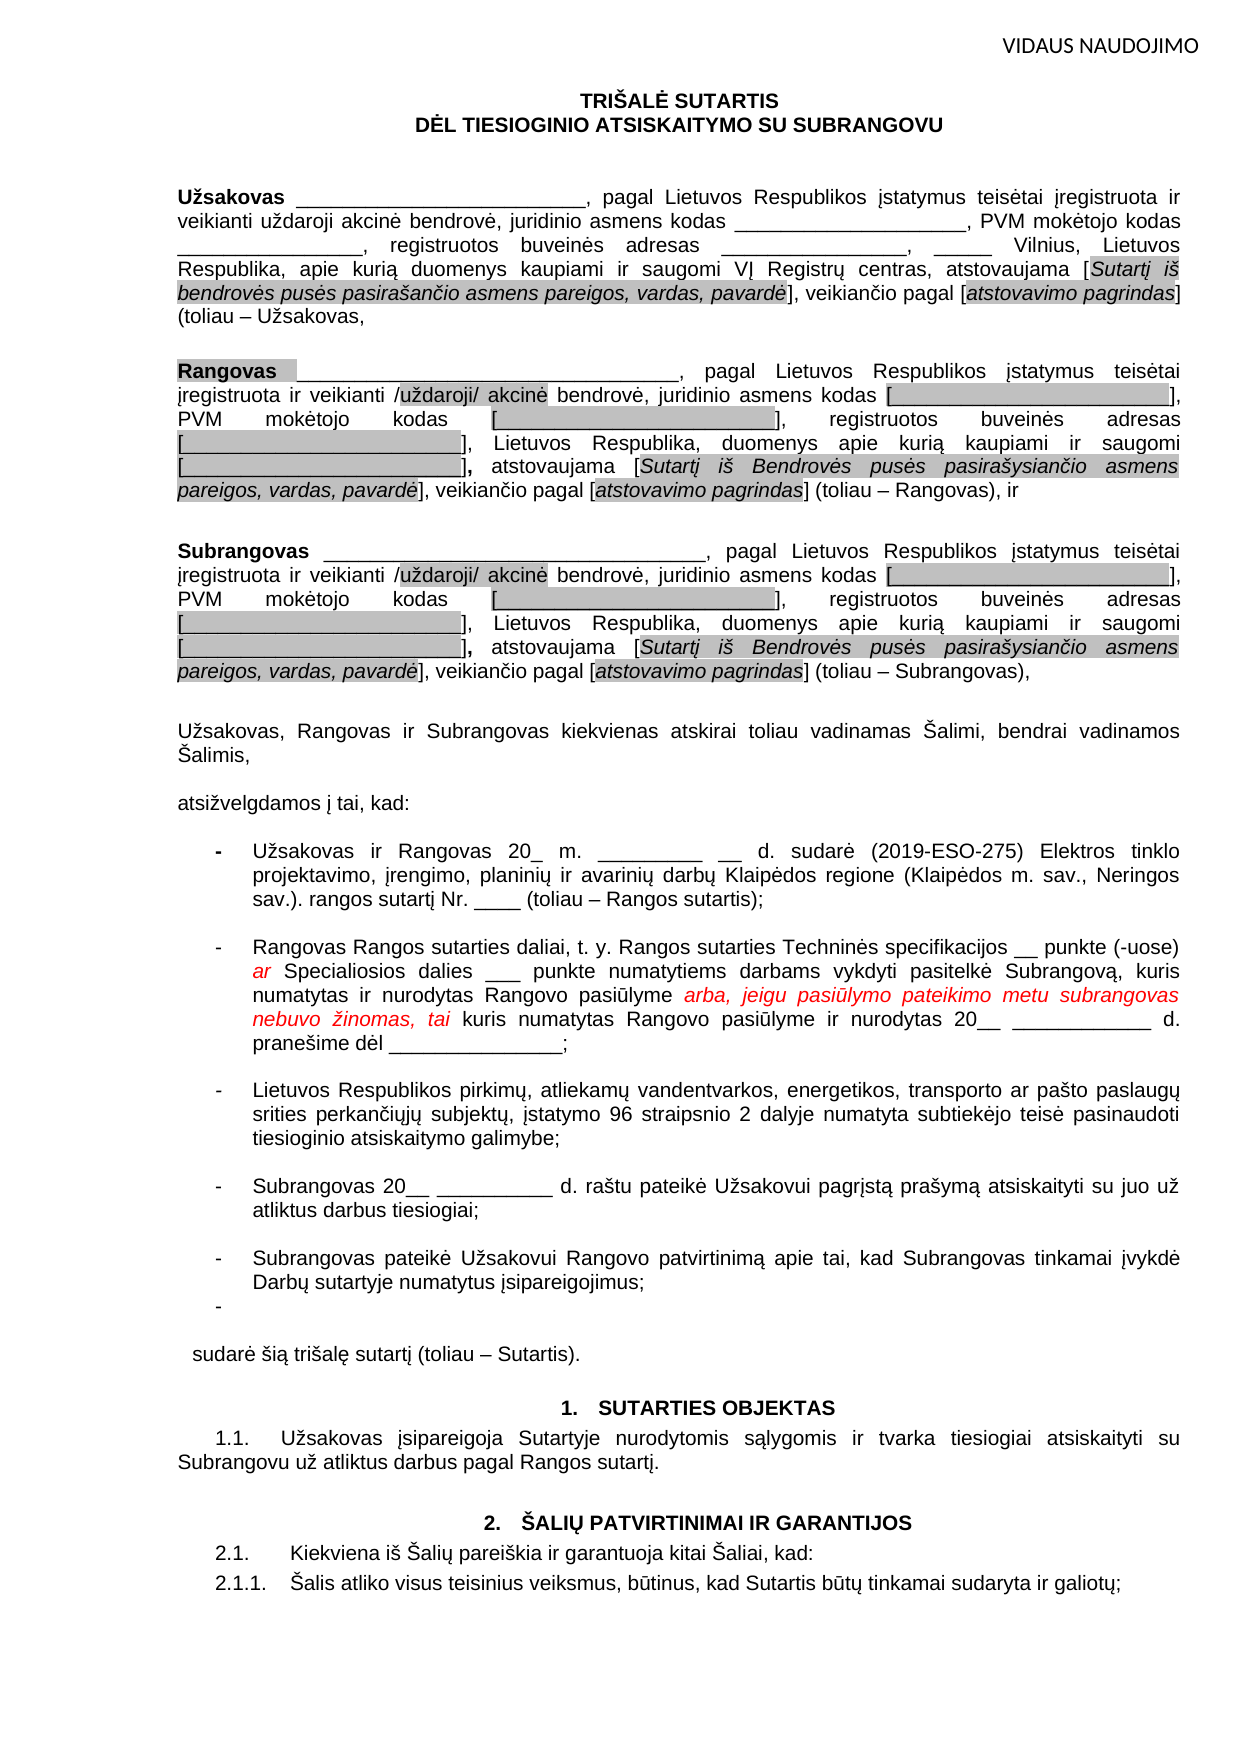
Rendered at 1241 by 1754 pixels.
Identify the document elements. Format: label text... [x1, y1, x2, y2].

list Užsakovas įsipareigoja Sutartyje nurodytomis sąlygomis ir tvarka tiesiogiai atsiskaityti su Subrangovu už atliktus darbus pagal Rangos sutartį. [177, 1426, 1181, 1474]
list Užsakovas ir Rangovas 20_ m. _________ __ d. sudarė (2019-ESO-275) Elektros tinklo projektavimo, įrengimo, planinių ir avarinių darbų Klaipėdos regione (Klaipėdos m. sav., Neringos sav.). rangos sutartį Nr. ____ (toliau – Rangos sutartis); [215, 839, 1181, 911]
list Užsakovas, Rangovas ir Subrangovas kiekvienas atskirai toliau vadinamas Šalimi, bendrai vadinamos Šalimis, [177, 719, 1181, 767]
list SUTARTIES OBJEKTAS [215, 1396, 1181, 1420]
text Užsakovas _________________________, pagal Lietuvos Respublikos įstatymus teisėtai įregistruota ir veikianti uždaroji akcinė bendrovė, juridinio asmens kodas ____________________, PVM mokėtojo kodas ________________, registruotos buveinės adresas ________________, _____ Vilnius, Lietuvos Respublika, apie kurią duomenys kaupiami ir saugomi VĮ Registrų centras, atstovaujama [Sutartį iš bendrovės pusės pasirašančio asmens pareigos, vardas, pavardė], veikiančio pagal [atstovavimo pagrindas] (toliau – Užsakovas, [177, 184, 1181, 328]
list Lietuvos Respublikos pirkimų, atliekamų vandentvarkos, energetikos, transporto ar pašto paslaugų srities perkančiųjų subjektų, įstatymo 96 straipsnio 2 dalyje numatyta subtiekėjo teisė pasinaudoti tiesioginio atsiskaitymo galimybe; [215, 1078, 1181, 1150]
text Subrangovas _________________________________, pagal Lietuvos Respublikos įstatymus teisėtai įregistruota ir veikianti /uždaroji/ akcinė bendrovė, juridinio asmens kodas [________________________], PVM mokėtojo kodas [________________________], registruotos buveinės adresas [________________________], Lietuvos Respublika, duomenys apie kurią kaupiami ir saugomi [________________________], atstovaujama [Sutartį iš Bendrovės pusės pasirašysiančio asmens pareigos, vardas, pavardė], veikiančio pagal [atstovavimo pagrindas] (toliau – Subrangovas), [177, 539, 1181, 682]
text DĖL TIESIOGINIO ATSISKAITYMO SU SUBRANGOVU [177, 113, 1181, 137]
list Rangovas Rangos sutarties daliai, t. y. Rangos sutarties Techninės specifikacijos __ punkte (-uose) ar Specialiosios dalies ___ punkte numatytiems darbams vykdyti pasitelkė Subrangovą, kuris numatytas ir nurodytas Rangovo pasiūlyme arba, jeigu pasiūlymo pateikimo metu subrangovas nebuvo žinomas, tai kuris numatytas Rangovo pasiūlyme ir nurodytas 20__ ____________ d. pranešime dėl _______________; [215, 934, 1181, 1054]
list Šalis atliko visus teisinius veiksmus, būtinus, kad Sutartis būtų tinkamai sudaryta ir galiotų; [215, 1571, 1181, 1595]
list atsižvelgdamos į tai, kad: [177, 791, 1181, 815]
text TRIŠALĖ SUTARTIS [177, 89, 1181, 113]
list ŠALIŲ PATVIRTINIMAI IR GARANTIJOS [215, 1511, 1181, 1534]
list Kiekviena iš Šalių pareiškia ir garantuoja kitai Šaliai, kad: [215, 1541, 1181, 1565]
list Subrangovas 20__ __________ d. raštu pateikė Užsakovui pagrįstą prašymą atsiskaityti su juo už atliktus darbus tiesiogiai; [215, 1174, 1181, 1222]
text Rangovas _________________________________, pagal Lietuvos Respublikos įstatymus teisėtai įregistruota ir veikianti /uždaroji/ akcinė bendrovė, juridinio asmens kodas [________________________], PVM mokėtojo kodas [________________________], registruotos buveinės adresas [________________________], Lietuvos Respublika, duomenys apie kurią kaupiami ir saugomi [________________________], atstovaujama [Sutartį iš Bendrovės pusės pasirašysiančio asmens pareigos, vardas, pavardė], veikiančio pagal [atstovavimo pagrindas] (toliau – Rangovas), ir [177, 358, 1181, 502]
list Subrangovas pateikė Užsakovui Rangovo patvirtinimą apie tai, kad Subrangovas tinkamai įvykdė Darbų sutartyje numatytus įsipareigojimus; [215, 1246, 1181, 1294]
list sudarė šią trišalę sutartį (toliau – Sutartis). [192, 1342, 1181, 1366]
